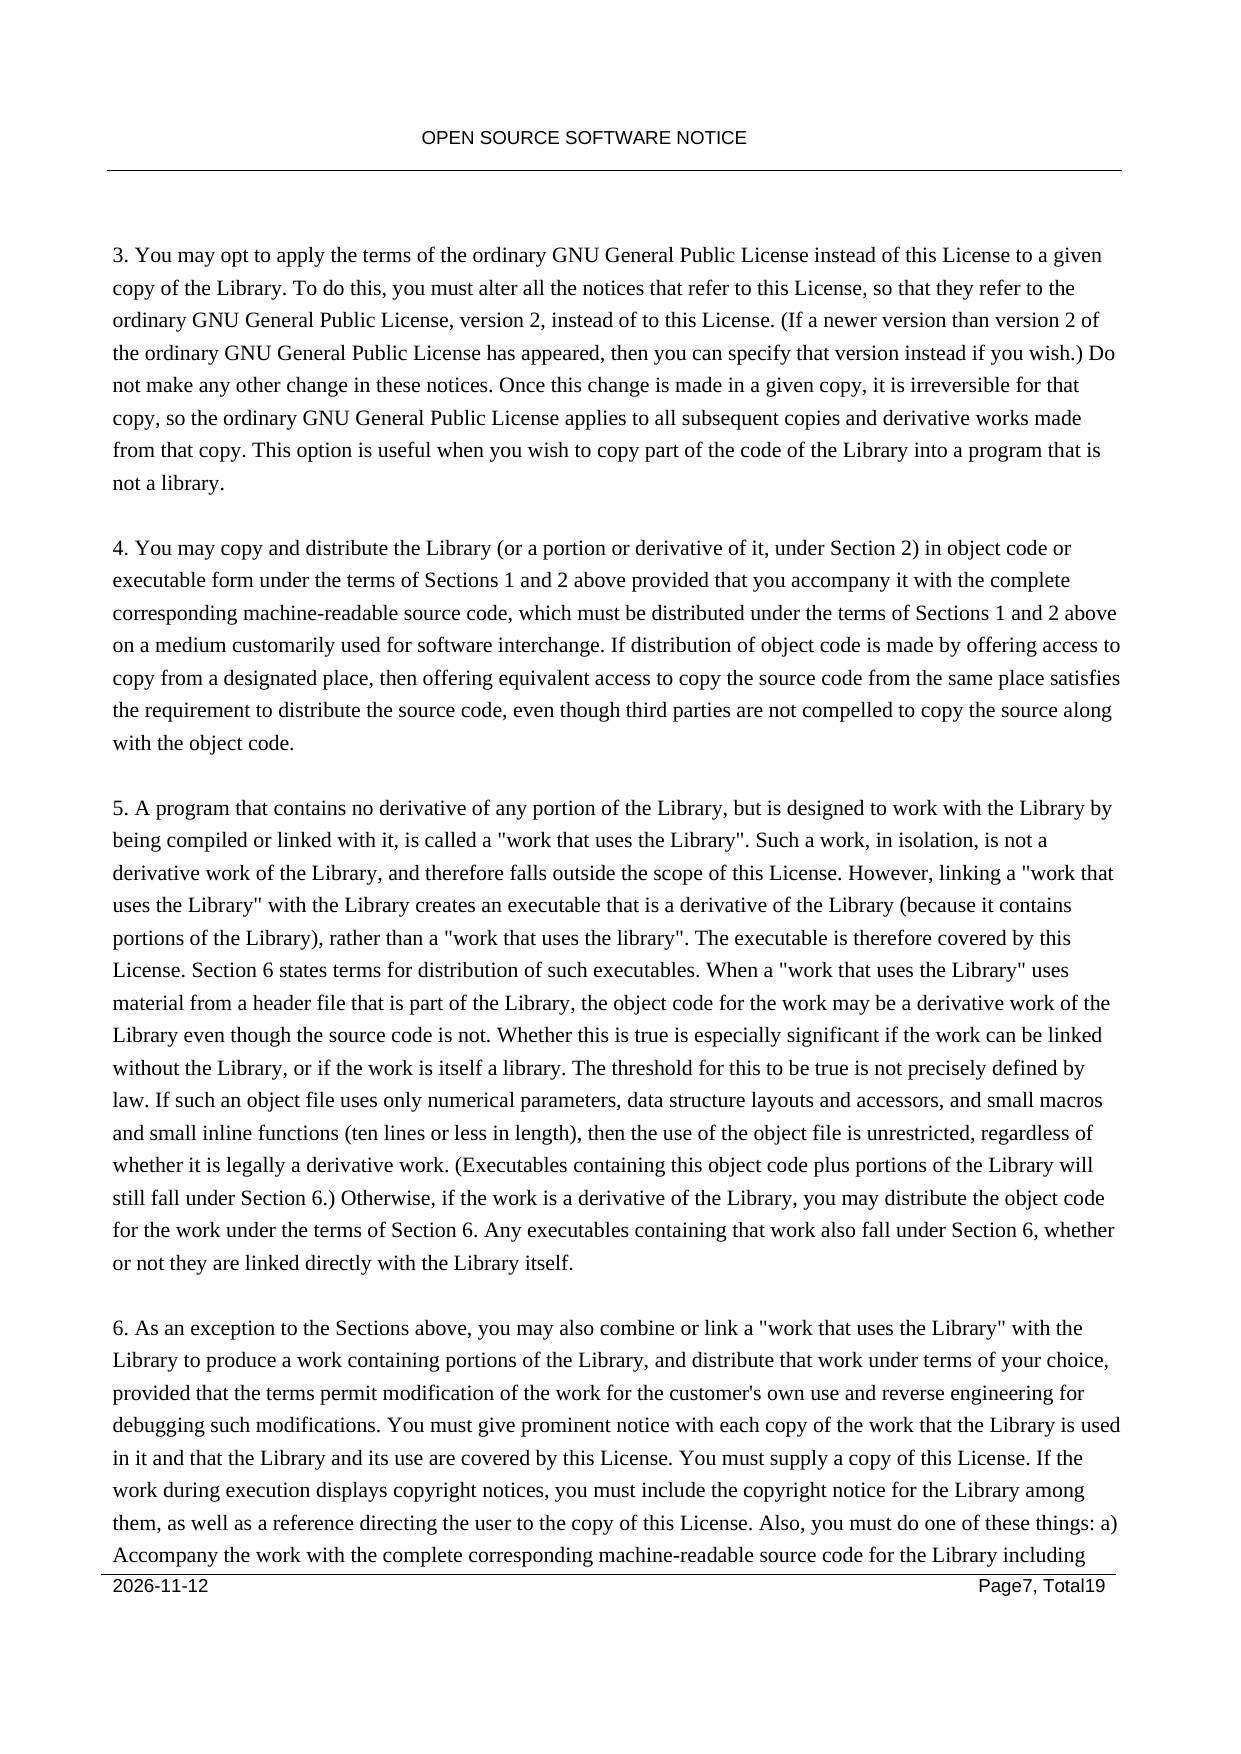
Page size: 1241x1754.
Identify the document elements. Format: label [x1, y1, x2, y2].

text [112, 206, 1128, 1571]
